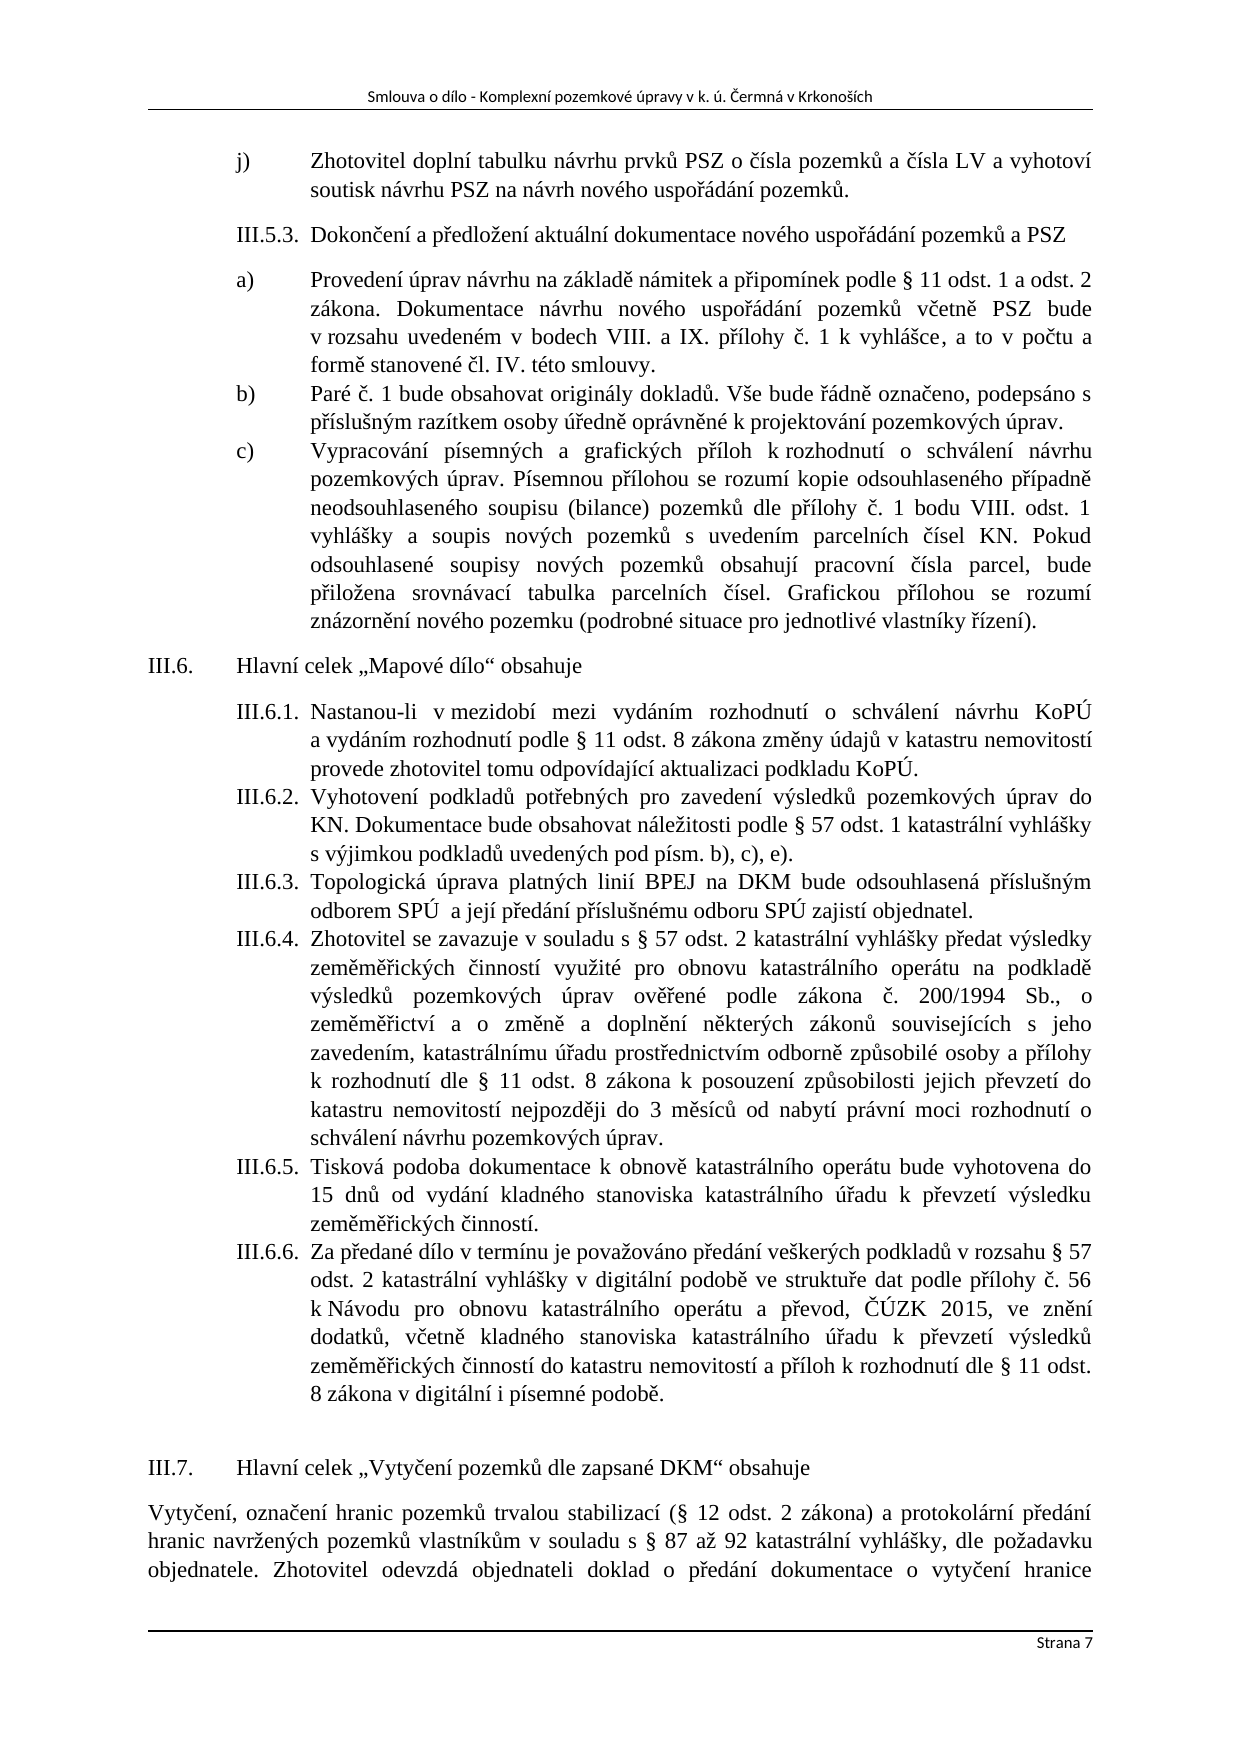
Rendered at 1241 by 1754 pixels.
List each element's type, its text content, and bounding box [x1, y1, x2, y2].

text Tisková podoba dokumentace k obnově katastrálního operátu bude vyhotovena do 15 dnů od vydání kladného stanoviska katastrálního úřadu k převzetí výsledku zeměměřických činností. [236, 1153, 1093, 1236]
text Vypracování písemných a grafických příloh k rozhodnutí o schválení návrhu pozemkových úprav. Písemnou přílohou se rozumí kopie odsouhlaseného případně neodsouhlaseného soupisu (bilance) pozemků dle přílohy č. 1 bodu VIII. odst. 1 vyhlášky a soupis nových pozemků s uvedením parcelních čísel KN. Pokud odsouhlasené soupisy nových pozemků obsahují pracovní čísla parcel, bude přiložena srovnávací tabulka parcelních čísel. Grafickou přílohou se rozumí znázornění nového pozemku (podrobné situace pro jednotlivé vlastníky řízení). [236, 437, 1093, 634]
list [148, 1499, 1093, 1582]
text Nastanou-li v mezidobí mezi vydáním rozhodnutí o schválení návrhu KoPÚ a vydáním rozhodnutí podle § 11 odst. 8 zákona změny údajů v katastru nemovitostí provede zhotovitel tomu odpovídající aktualizaci podkladu KoPÚ. [236, 698, 1093, 781]
list Hlavní celek „Mapové dílo“ obsahuje [148, 653, 1093, 679]
text Zhotovitel doplní tabulku návrhu prvků PSZ o čísla pozemků a čísla LV a vyhotoví soutisk návrhu PSZ na návrh nového uspořádání pozemků. [236, 148, 1093, 202]
text Za předané dílo v termínu je považováno předání veškerých podkladů v rozsahu § 57 odst. 2 katastrální vyhlášky v digitální podobě ve struktuře dat podle přílohy č. 56 k Návodu pro obnovu katastrálního operátu a převod, ČÚZK 2015, ve znění dodatků, včetně kladného stanoviska katastrálního úřadu k převzetí výsledků zeměměřických činností do katastru nemovitostí a příloh k rozhodnutí dle § 11 odst. 8 zákona v digitální i písemné podobě. [236, 1238, 1093, 1407]
text Dokončení a předložení aktuální dokumentace nového uspořádání pozemků a PSZ [236, 221, 1093, 247]
text Topologická úprava platných linií BPEJ na DKM bude odsouhlasená příslušným odborem SPÚ a její předání příslušnému odboru SPÚ zajistí objednatel. [236, 868, 1093, 923]
text Paré č. 1 bude obsahovat originály dokladů. Vše bude řádně označeno, podepsáno s příslušným razítkem osoby úředně oprávněné k projektování pozemkových úprav. [236, 380, 1093, 435]
text Zhotovitel se zavazuje v souladu s § 57 odst. 2 katastrální vyhlášky předat výsledky zeměměřických činností využité pro obnovu katastrálního operátu na podkladě výsledků pozemkových úprav ověřené podle zákona č. 200/1994 Sb., o zeměměřictví a o změně a doplnění některých zákonů souvisejících s jeho zavedením, katastrálnímu úřadu prostřednictvím odborně způsobilé osoby a přílohy k rozhodnutí dle § 11 odst. 8 zákona k posouzení způsobilosti jejich převzetí do katastru nemovitostí nejpozději do 3 měsíců od nabytí právní moci rozhodnutí o schválení návrhu pozemkových úprav. [236, 925, 1093, 1151]
list Hlavní celek „Vytyčení pozemků dle zapsané DKM“ obsahuje [148, 1454, 1093, 1480]
text Provedení úprav návrhu na základě námitek a připomínek podle § 11 odst. 1 a odst. 2 zákona. Dokumentace návrhu nového uspořádání pozemků včetně PSZ bude v rozsahu uvedeném v bodech VIII. a IX. přílohy č. 1 k vyhlášce, a to v počtu a formě stanovené čl. IV. této smlouvy. [236, 266, 1093, 378]
text Vyhotovení podkladů potřebných pro zavedení výsledků pozemkových úprav do KN. Dokumentace bude obsahovat náležitosti podle § 57 odst. 1 katastrální vyhlášky s výjimkou podkladů uvedených pod písm. b), c), e). [236, 783, 1093, 866]
